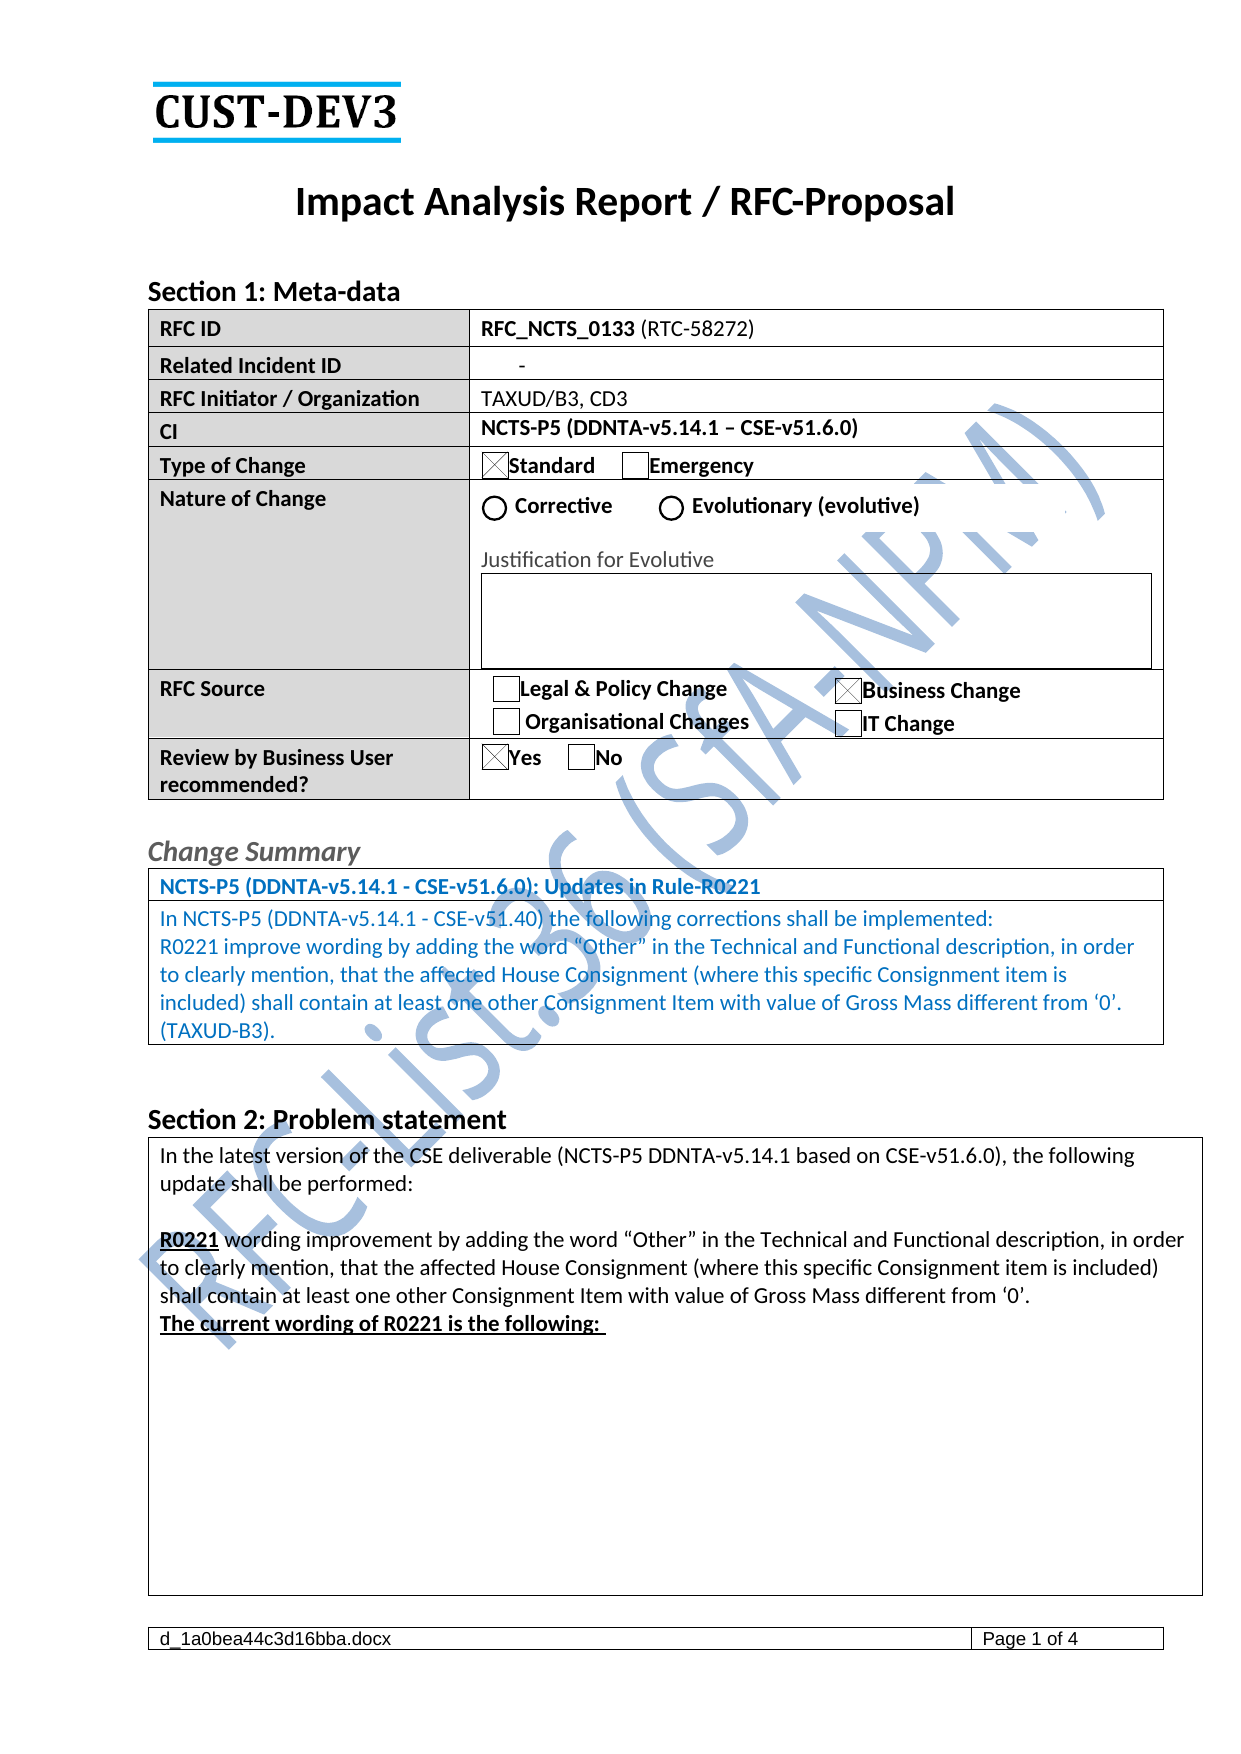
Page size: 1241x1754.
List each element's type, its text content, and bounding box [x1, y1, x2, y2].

text Section 1: Meta-data [148, 273, 1102, 308]
table_cell [470, 670, 1163, 737]
table_cell In NCTS-P5 (DDNTA-v5.14.1 - CSE-v51.40) the following corrections shall be implemented: R0221 improve wording by adding the word “Other” in the Technical and Functional description, in order to clearly mention, that the affected House Consignment (where this specific Consignment item is included) shall contain at least one other Consignment Item with value of Gross Mass different from ‘0’. (TAXUD-B3). [149, 901, 1163, 1044]
table_cell Standard Emergency [470, 447, 1163, 479]
subtitle Impact Analysis Report / RFC-Proposal [148, 175, 1102, 226]
table_cell Yes No [470, 739, 1163, 799]
table_cell CI [149, 413, 469, 446]
table_header RFC ID [149, 310, 469, 346]
table_header RFC_NCTS_0133 (RTC-58272) [470, 310, 1163, 346]
table_header NCTS-P5 (DDNTA-v5.14.1 - CSE-v51.6.0): Updates in Rule-R0221 [149, 869, 1163, 900]
table_cell RFC Source [149, 670, 469, 737]
text Change Summary [148, 833, 1102, 868]
table_cell Related Incident ID [149, 347, 469, 379]
table_cell Nature of Change [149, 480, 469, 669]
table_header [149, 1138, 1202, 1594]
table_cell Justification for Evolutive [470, 480, 1163, 669]
table_cell RFC Initiator / Organization [149, 380, 469, 412]
text Section 2: Problem statement [148, 1101, 1102, 1137]
picture [147, 75, 406, 149]
table_cell Review by Business User recommended? [149, 739, 469, 799]
table_cell [470, 347, 1163, 379]
table_cell NCTS-P5 (DDNTA-v5.14.1 – CSE-v51.6.0) [470, 413, 1163, 446]
table_cell TAXUD/B3, CD3 [470, 380, 1163, 412]
table_cell Type of Change [149, 447, 469, 479]
